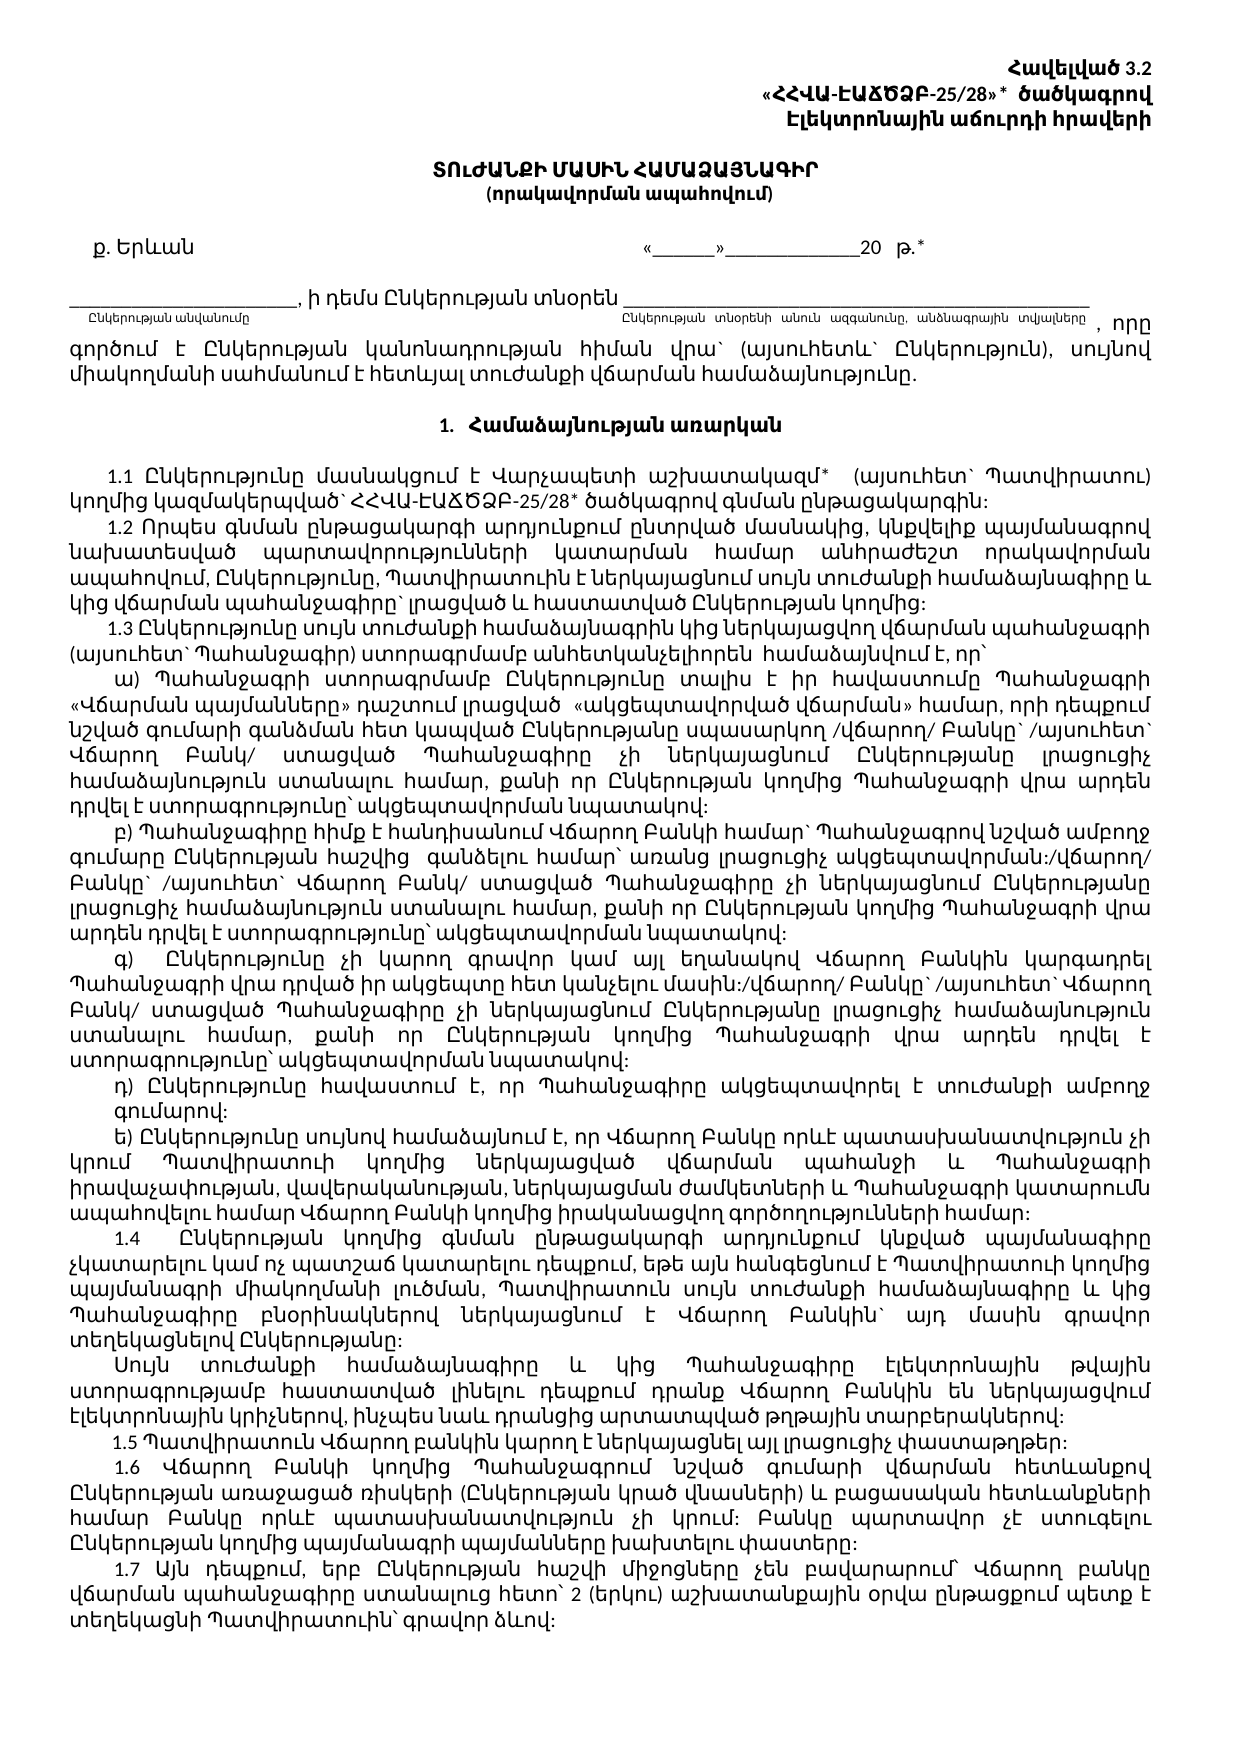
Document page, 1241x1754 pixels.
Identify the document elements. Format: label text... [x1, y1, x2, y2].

text բ) Պահանջագիրը հիմք է հանդիսանում Վճարող Բանկի համար` Պահանջագրով նշված ամբողջ գումարը Ընկերության հաշվից գանձելու համար՝ առանց լրացուցիչ ակցեպտավորման:/վճարող/ Բանկը` /այսուհետ` Վճարող Բանկ/ ստացված Պահանջագիրը չի ներկայացնում Ընկերությանը լրացուցիչ համաձայնություն ստանալու համար, քանի որ Ընկերության կողմից Պահանջագրի վրա արդեն դրվել է ստորագրությունը՝ ակցեպտավորման նպատակով: [69, 819, 1152, 946]
text (որակավորման ապահովում) [69, 183, 1152, 206]
text 1.3 Ընկերությունը սույն տուժանքի համաձայնագրին կից ներկայացվող վճարման պահանջագրի (այսուհետ` Պահանջագիր) ստորագրմամբ անհետկանչելիորեն համաձայնվում է, որ՝ [69, 616, 1152, 666]
text 1.1 Ընկերությունը մասնակցում է Վարչապետի աշխատակազմ* (այսուհետ` Պատվիրատու) կողմից կազմակերպված` ՀՀՎԱ-ԷԱՃԾՁԲ-25/28* ծածկագրով գնման ընթացակարգին: [69, 463, 1152, 514]
text 1.4 Ընկերության կողմից գնման ընթացակարգի արդյունքում կնքված պայմանագիրը չկատարելու կամ ոչ պատշաճ կատարելու դեպքում, եթե այն հանգեցնում է Պատվիրատուի կողմից պայմանագրի միակողմանի լուծման, Պատվիրատուն սույն տուժանքի համաձայնագիրը և կից Պահանջագիրը բնօրինակներով ներկայացնում է Վճարող Բանկին` այդ մասին գրավոր տեղեկացնելով Ընկերությանը: [69, 1226, 1152, 1353]
text Սույն տուժանքի համաձայնագիրը և կից Պահանջագիրը էլեկտրոնային թվային ստորագրությամբ հաստատված լինելու դեպքում դրանք Վճարող Բանկին են ներկայացվում էլեկտրոնային կրիչներով, ինչպես նաև դրանցից արտատպված թղթային տարբերակներով: [69, 1353, 1152, 1429]
text Էլեկտրոնային աճուրդի հրավերի [69, 106, 1152, 132]
text Ընկերության անվանումը Ընկերության տնօրենի անուն ազգանունը, անձնագրային տվյալները , որը գործում է Ընկերության կանոնադրության հիման վրա` (այսուհետև` Ընկերություն), սույնով միակողմանի սահմանում է հետևյալ տուժանքի վճարման համաձայնությունը. [69, 311, 1152, 387]
text ______________________, ի դեմս Ընկերության տնօրեն _____________________________________________ [69, 285, 1152, 311]
text 1. Համաձայնության առարկան [69, 412, 1152, 438]
text 1.2 Որպես գնման ընթացակարգի արդյունքում ընտրված մասնակից, կնքվելիք պայմանագրով նախատեսված պարտավորությունների կատարման համար անհրաժեշտ որակավորման ապահովում, Ընկերությունը, Պատվիրատուին է ներկայացնում սույն տուժանքի համաձայնագիրը և կից վճարման պահանջագիրը` լրացված և հաստատված Ընկերության կողմից: [69, 514, 1152, 616]
text ե) Ընկերությունը սույնով համաձայնում է, որ Վճարող Բանկը որևէ պատասխանատվություն չի կրում Պատվիրատուի կողմից ներկայացված վճարման պահանջի և Պահանջագրի իրավաչափության, վավերականության, ներկայացման ժամկետների և Պահանջագրի կատարումն ապահովելու համար Վճարող Բանկի կողմից իրականացվող գործողությունների համար: [69, 1124, 1152, 1226]
text ՏՈւԺԱՆՔԻ ՄԱՍԻՆ ՀԱՄԱՁԱՅՆԱԳԻՐ [69, 157, 1152, 183]
text դ) Ընկերությունը հավաստում է, որ Պահանջագիրը ակցեպտավորել է տուժանքի ամբողջ գումարով: [113, 1073, 1152, 1124]
text ք. Երևան «______»_____________20 թ.* [69, 234, 1152, 260]
text 1.7 Այն դեպքում, երբ Ընկերության հաշվի միջոցները չեն բավարարում՝ Վճարող բանկը վճարման պահանջագիրը ստանալուց հետո՝ 2 (երկու) աշխատանքային օրվա ընթացքում պետք է տեղեկացնի Պատվիրատուին՝ գրավոր ձևով: [69, 1556, 1152, 1632]
text 1.6 Վճարող Բանկի կողմից Պահանջագրում նշված գումարի վճարման հետևանքով Ընկերության առաջացած ռիսկերի (Ընկերության կրած վնասների) և բացասական հետևանքների համար Բանկը որևէ պատասխանատվություն չի կրում: Բանկը պարտավոր չէ ստուգելու Ընկերության կողմից պայմանագրի պայմանները խախտելու փաստերը: [69, 1454, 1152, 1556]
text 1.5 Պատվիրատուն Վճարող բանկին կարող է ներկայացնել այլ լրացուցիչ փաստաթղթեր: [69, 1429, 1152, 1454]
text ա) Պահանջագրի ստորագրմամբ Ընկերությունը տալիս է իր հավաստումը Պահանջագրի «Վճարման պայմանները» դաշտում լրացված «ակցեպտավորված վճարման» համար, որի դեպքում նշված գումարի գանձման հետ կապված Ընկերությանը սպասարկող /վճարող/ Բանկը` /այսուհետ` Վճարող Բանկ/ ստացված Պահանջագիրը չի ներկայացնում Ընկերությանը լրացուցիչ համաձայնություն ստանալու համար, քանի որ Ընկերության կողմից Պահանջագրի վրա արդեն դրվել է ստորագրությունը՝ ակցեպտավորման նպատակով: [69, 666, 1152, 819]
text գ) Ընկերությունը չի կարող գրավոր կամ այլ եղանակով Վճարող Բանկին կարգադրել Պահանջագրի վրա դրված իր ակցեպտը հետ կանչելու մասին:/վճարող/ Բանկը` /այսուհետ` Վճարող Բանկ/ ստացված Պահանջագիրը չի ներկայացնում Ընկերությանը լրացուցիչ համաձայնություն ստանալու համար, քանի որ Ընկերության կողմից Պահանջագրի վրա արդեն դրվել է ստորագրությունը՝ ակցեպտավորման նպատակով: [69, 946, 1152, 1073]
text «ՀՀՎԱ-ԷԱՃԾՁԲ-25/28»* ծածկագրով [69, 81, 1152, 106]
text Հավելված 3.2 [69, 56, 1152, 81]
